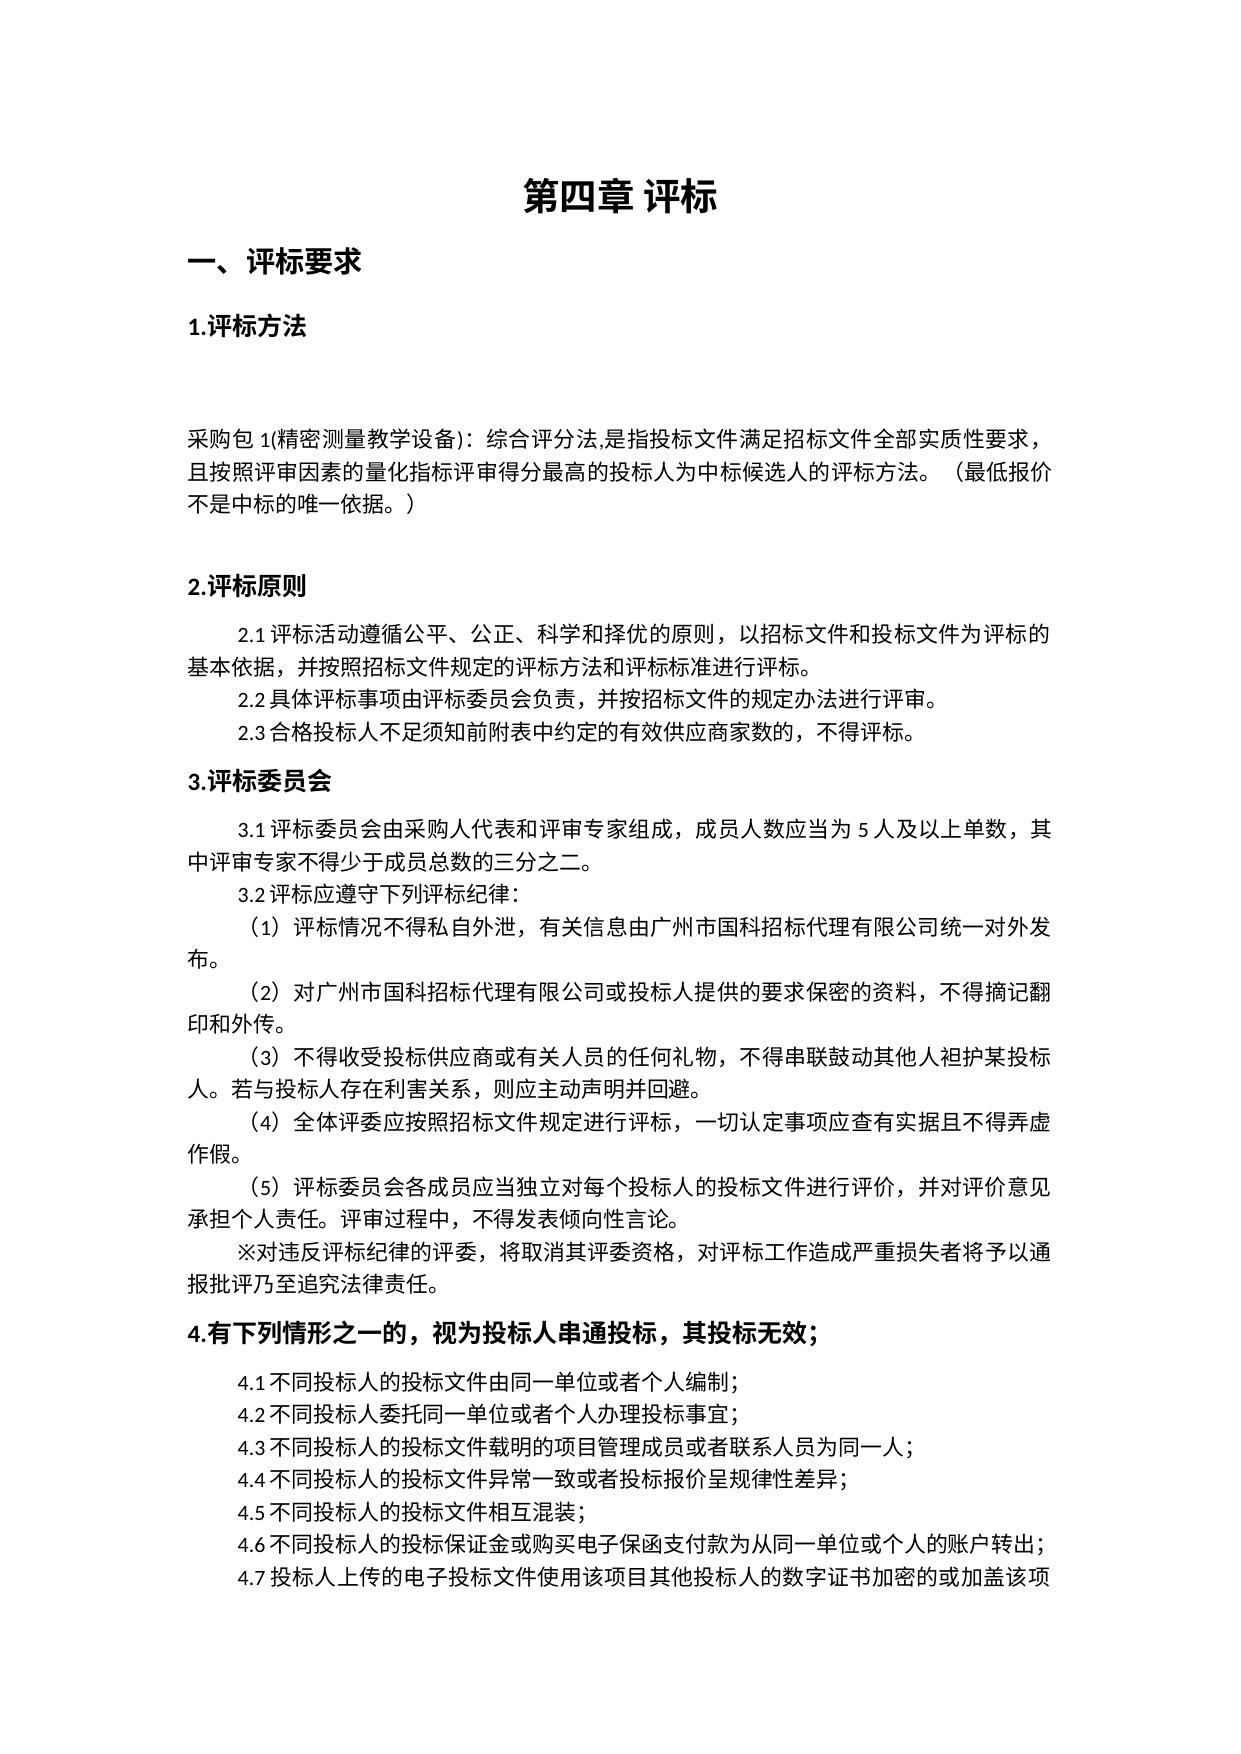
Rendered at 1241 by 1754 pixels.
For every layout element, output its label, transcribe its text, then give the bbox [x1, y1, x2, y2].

text （2）对广州市国科招标代理有限公司或投标人提供的要求保密的资料，不得摘记翻印和外传。 [187, 974, 1053, 1039]
text （1）评标情况不得私自外泄，有关信息由广州市国科招标代理有限公司统一对外发布。 [187, 909, 1053, 974]
text 4.4不同投标人的投标文件异常一致或者投标报价呈规律性差异； [187, 1462, 1053, 1494]
text 3.评标委员会 [187, 747, 1053, 812]
text 采购包1(精密测量教学设备)：综合评分法,是指投标文件满足招标文件全部实质性要求，且按照评审因素的量化指标评审得分最高的投标人为中标候选人的评标方法。（最低报价不是中标的唯一依据。） [187, 422, 1053, 519]
text （3）不得收受投标供应商或有关人员的任何礼物，不得串联鼓动其他人袒护某投标人。若与投标人存在利害关系，则应主动声明并回避。 [187, 1039, 1053, 1104]
text （5）评标委员会各成员应当独立对每个投标人的投标文件进行评价，并对评价意见承担个人责任。评审过程中，不得发表倾向性言论。 [187, 1169, 1053, 1234]
text 4.1不同投标人的投标文件由同一单位或者个人编制； [187, 1364, 1053, 1397]
text 一、评标要求 [187, 227, 1053, 292]
text 2.评标原则 [187, 552, 1053, 617]
text 4.6不同投标人的投标保证金或购买电子保函支付款为从同一单位或个人的账户转出； [187, 1527, 1053, 1559]
text 2.2具体评标事项由评标委员会负责，并按招标文件的规定办法进行评审。 [187, 682, 1053, 714]
text 第四章 评标 [187, 162, 1053, 227]
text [187, 1559, 1053, 1592]
text 1.评标方法 [187, 292, 1053, 357]
text 4.有下列情形之一的，视为投标人串通投标，其投标无效； [187, 1299, 1053, 1364]
text 4.3不同投标人的投标文件载明的项目管理成员或者联系人员为同一人； [187, 1429, 1053, 1462]
text ※对违反评标纪律的评委，将取消其评委资格，对评标工作造成严重损失者将予以通报批评乃至追究法律责任。 [187, 1234, 1053, 1299]
text （4）全体评委应按照招标文件规定进行评标，一切认定事项应查有实据且不得弄虚作假。 [187, 1104, 1053, 1169]
text 3.1评标委员会由采购人代表和评审专家组成，成员人数应当为5人及以上单数，其中评审专家不得少于成员总数的三分之二。 [187, 812, 1053, 877]
text 4.5不同投标人的投标文件相互混装； [187, 1494, 1053, 1527]
text 4.2不同投标人委托同一单位或者个人办理投标事宜； [187, 1397, 1053, 1429]
text 2.1评标活动遵循公平、公正、科学和择优的原则，以招标文件和投标文件为评标的基本依据，并按照招标文件规定的评标方法和评标标准进行评标。 [187, 617, 1053, 682]
text 3.2评标应遵守下列评标纪律： [187, 877, 1053, 909]
text 2.3合格投标人不足须知前附表中约定的有效供应商家数的，不得评标。 [187, 714, 1053, 747]
